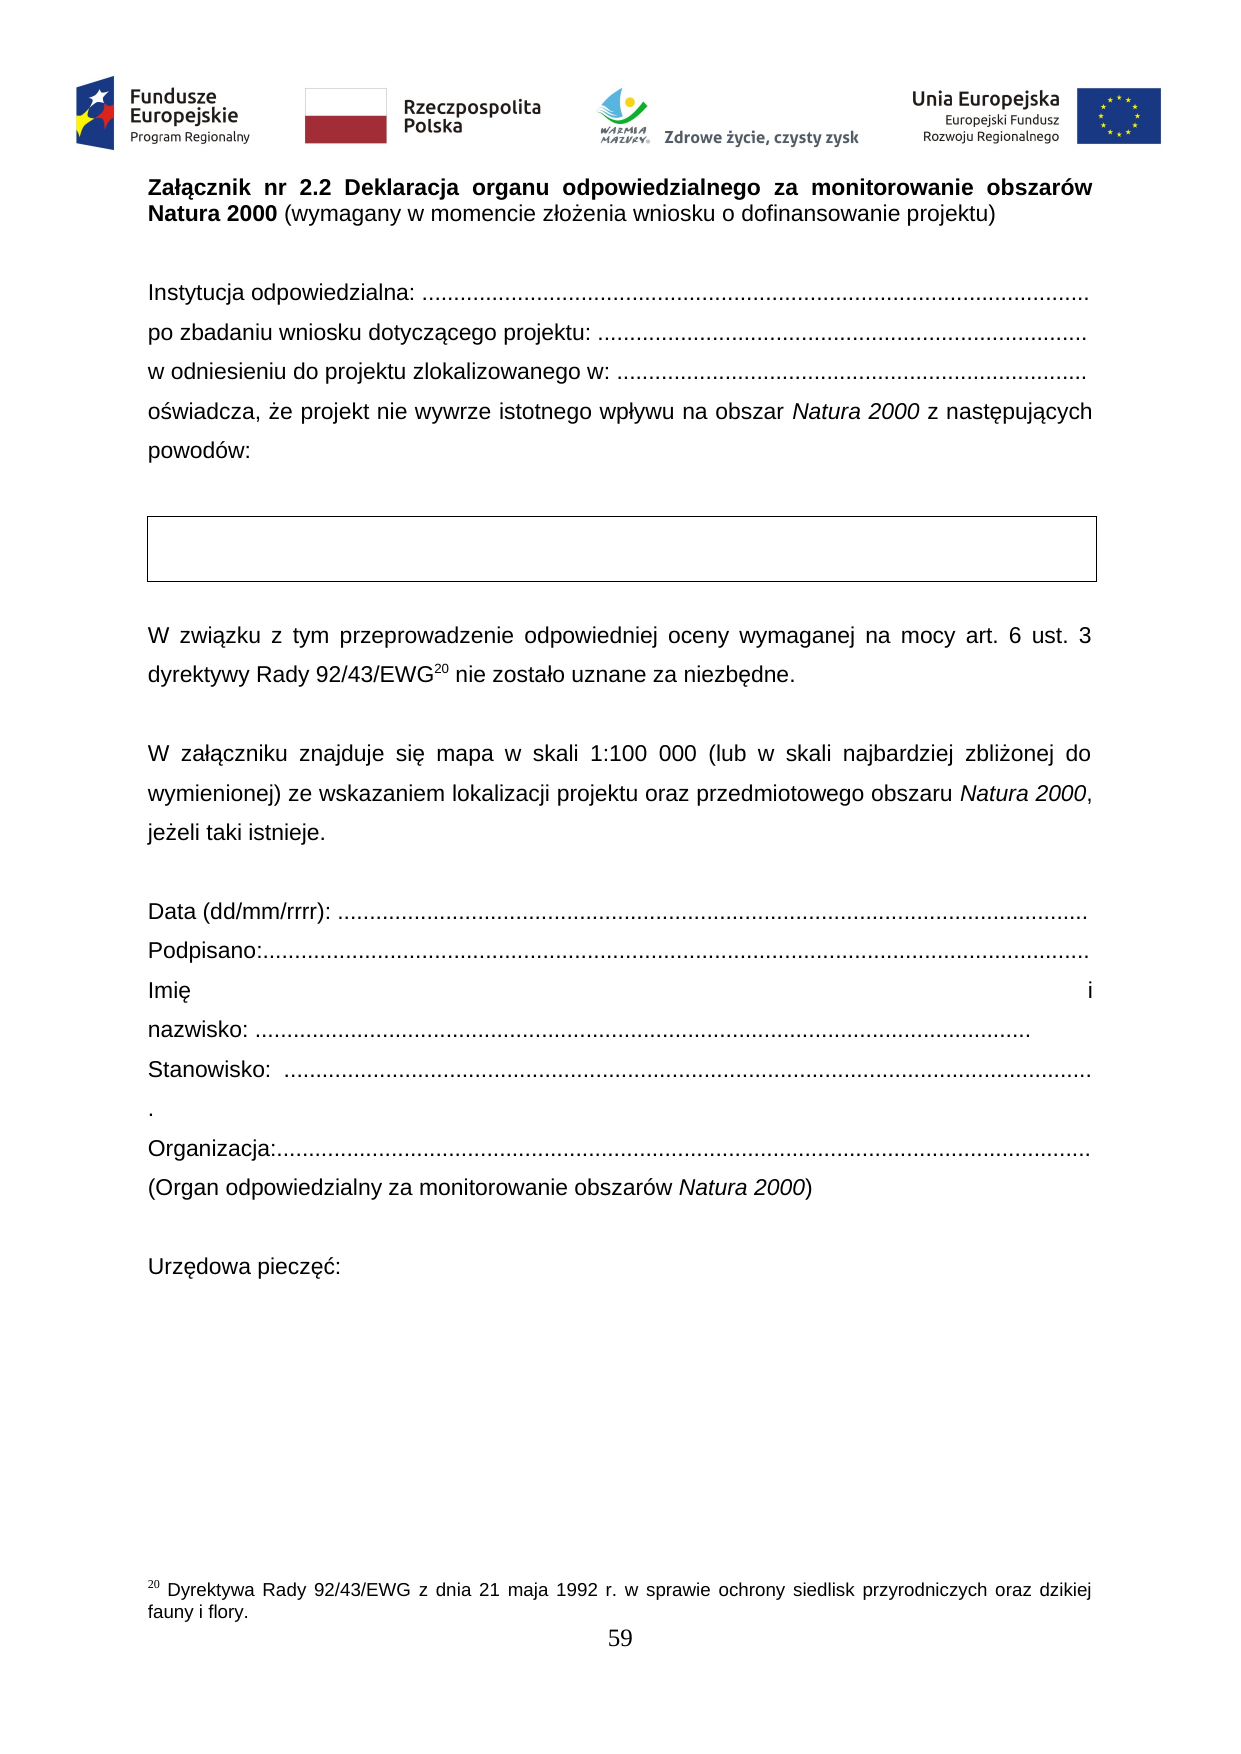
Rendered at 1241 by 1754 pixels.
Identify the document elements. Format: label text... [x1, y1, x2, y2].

text W związku z tym przeprowadzenie odpowiedniej oceny wymaganej na mocy art. 6 ust. 3 dyrektywy Rady 92/43/EWG nie zostało uznane za niezbędne. [148, 622, 1093, 687]
text oświadcza, że projekt nie wywrze istotnego wpływu na obszar Natura 2000 z następujących powodów: [148, 398, 1093, 464]
text (Organ odpowiedzialny za monitorowanie obszarów Natura 2000) [148, 1174, 1093, 1201]
text W załączniku znajduje się mapa w skali 1:100 000 (lub w skali najbardziej zbliżonej do wymienionej) ze wskazaniem lokalizacji projektu oraz przedmiotowego obszaru Natura 2000, jeżeli taki istnieje. [148, 740, 1093, 845]
text Instytucja odpowiedzialna: ......................................................................................................... [148, 279, 1093, 306]
text Podpisano:.................................................................................................................................. [148, 937, 1093, 964]
text Data (dd/mm/rrrr): ...................................................................................................................... [148, 898, 1093, 924]
text po zbadaniu wniosku dotyczącego projektu: ............................................................................. [148, 319, 1093, 345]
picture [35, 55, 1198, 168]
table_header [148, 517, 1096, 581]
text Urzędowa pieczęć: [148, 1253, 1093, 1280]
text Stanowisko: ................................................................................................................................ [148, 1056, 1093, 1122]
text Imię i nazwisko: .......................................................................................................................... [148, 977, 1093, 1043]
text Załącznik nr 2.2 Deklaracja organu odpowiedzialnego za monitorowanie obszarów Natura 2000 (wymagany w momencie złożenia wniosku o dofinansowanie projektu) [148, 168, 1093, 227]
text w odniesieniu do projektu zlokalizowanego w: .......................................................................... [148, 358, 1093, 385]
text Organizacja:................................................................................................................................ [148, 1135, 1093, 1161]
